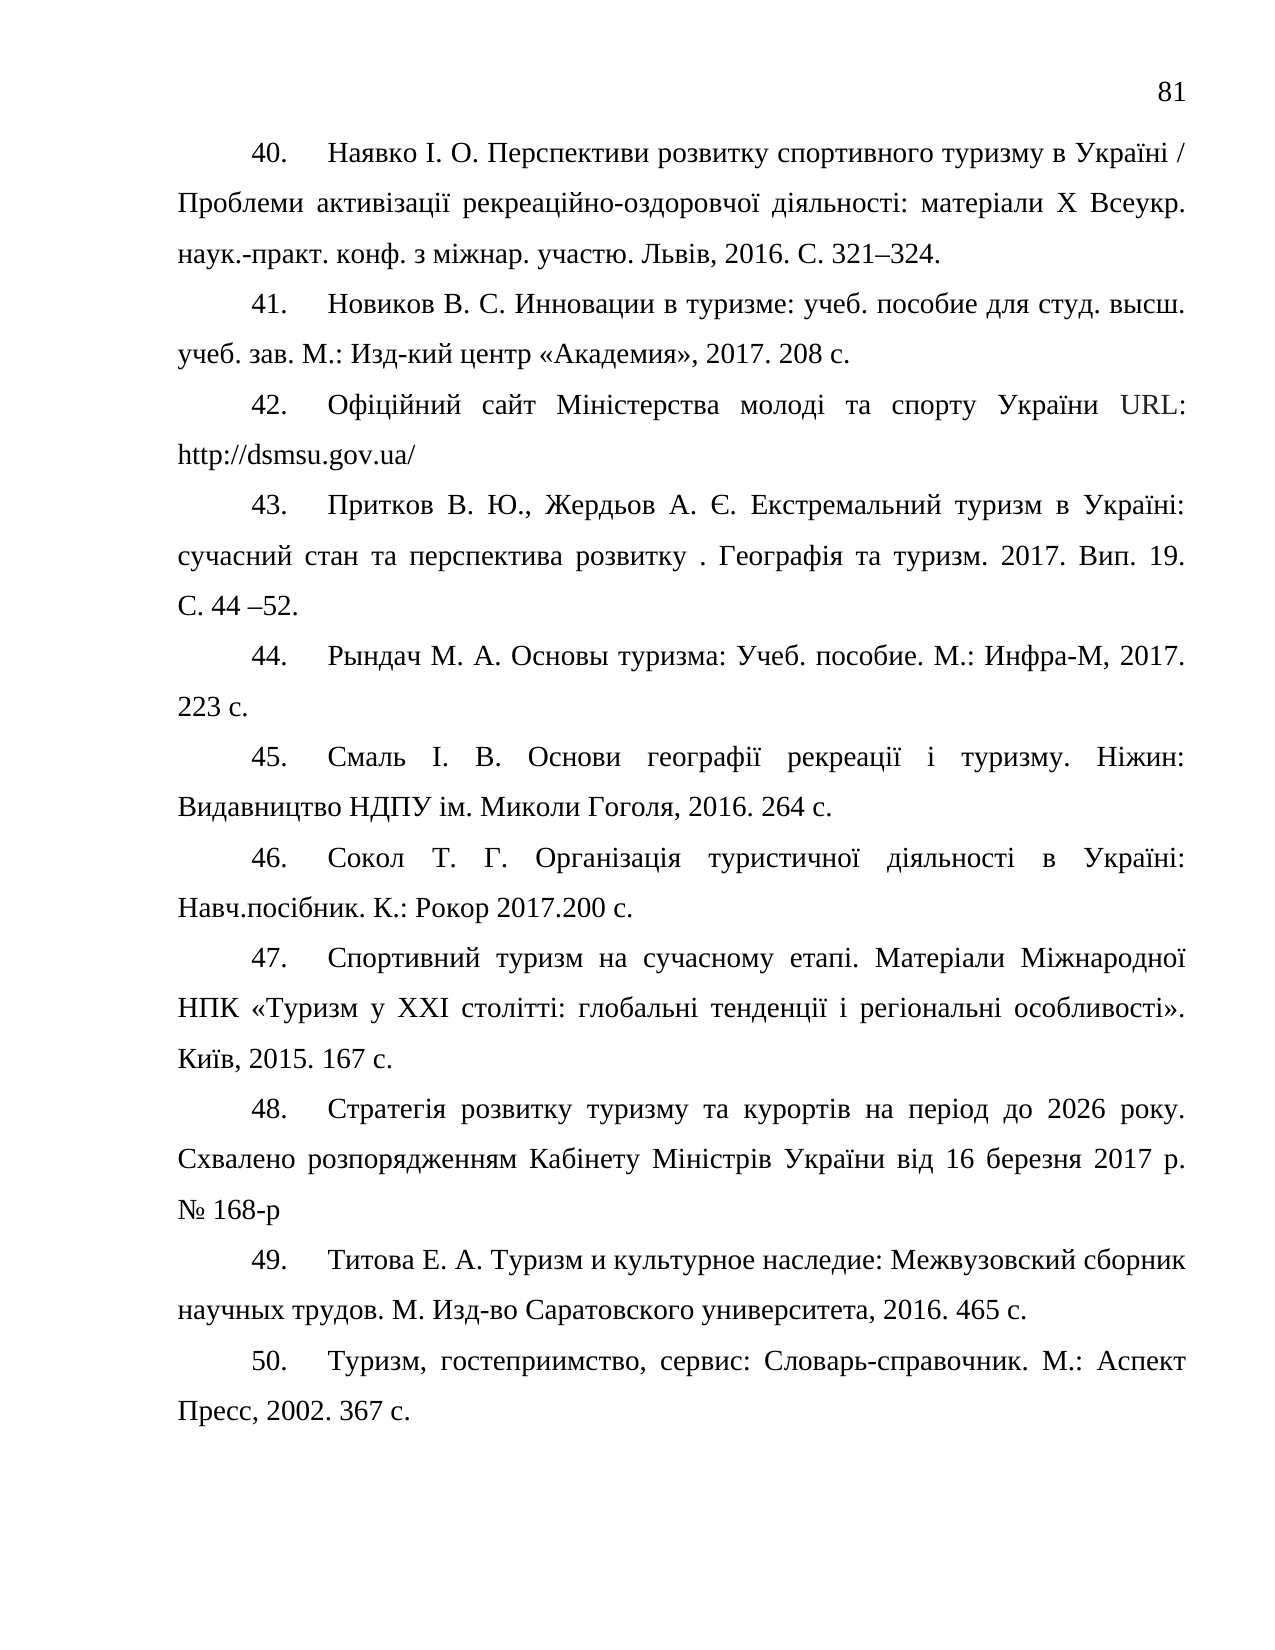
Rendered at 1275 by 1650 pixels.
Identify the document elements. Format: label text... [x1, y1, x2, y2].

list Титова Е. А. Туризм и культурное наследие: Межвузовский сборник научных трудов. М. Изд-во Саратовского университета, 2016. 465 с. [177, 1242, 1186, 1326]
list Сокол Т. Г. Організація туристичної діяльності в Україні: Навч.посібник. К.: Рокор 2017.200 с. [177, 840, 1186, 923]
list Новиков В. С. Инновации в туризме: учеб. пособие для студ. высш. учеб. зав. М.: Изд-кий центр «Академия», 2017. 208 с. [177, 286, 1186, 370]
list Туризм, гостеприимство, сервис: Словарь-справочник. М.: Аспект Пресс, 2002. 367 с. [177, 1343, 1186, 1427]
list Стратегія розвитку туризму та курортів на період до 2026 року. Схвалено розпорядженням Кабінету Міністрів України від 16 березня 2017 р. № 168-р [177, 1175, 1186, 1225]
list Офіційний сайт Міністерства молоді та спорту України URL: http://dsmsu.gov.ua/ [177, 387, 1186, 471]
list Спортивний туризм на сучасному етапі. Матеріали Міжнародної НПК «Туризм у XXI столітті: глобальні тенденції і регіональні особливості». Київ, 2015. 167 с. [177, 940, 1186, 1074]
list Стратегія розвитку туризму та курортів на період до 2026 року. Схвалено розпорядженням Кабінету Міністрів України від 16 березня 2017 р. № 168-р [177, 1091, 1186, 1142]
list Смаль І. В. Основи географії рекреації і туризму. Ніжин: Видавництво НДПУ ім. Миколи Гоголя, 2016. 264 с. [177, 739, 1186, 823]
list Рындач М. А. Основы туризма: Учеб. пособие. М.: Инфра-М, 2017. 223 с. [177, 638, 1186, 722]
list Наявко І. О. Перспективи розвитку спортивного туризму в Україні / Проблеми активізації рекреаційно-оздоровчої діяльності: матеріали Х Всеукр. наук.-практ. конф. з міжнар. участю. Львів, 2016. С. 321–324. [177, 135, 1186, 269]
list Притков В. Ю., Жердьов А. Є. Екстремальний туризм в Україні: сучасний стан та перспектива розвитку . Географія та туризм. 2017. Вип. 19. С. 44 –52. [177, 487, 1186, 622]
